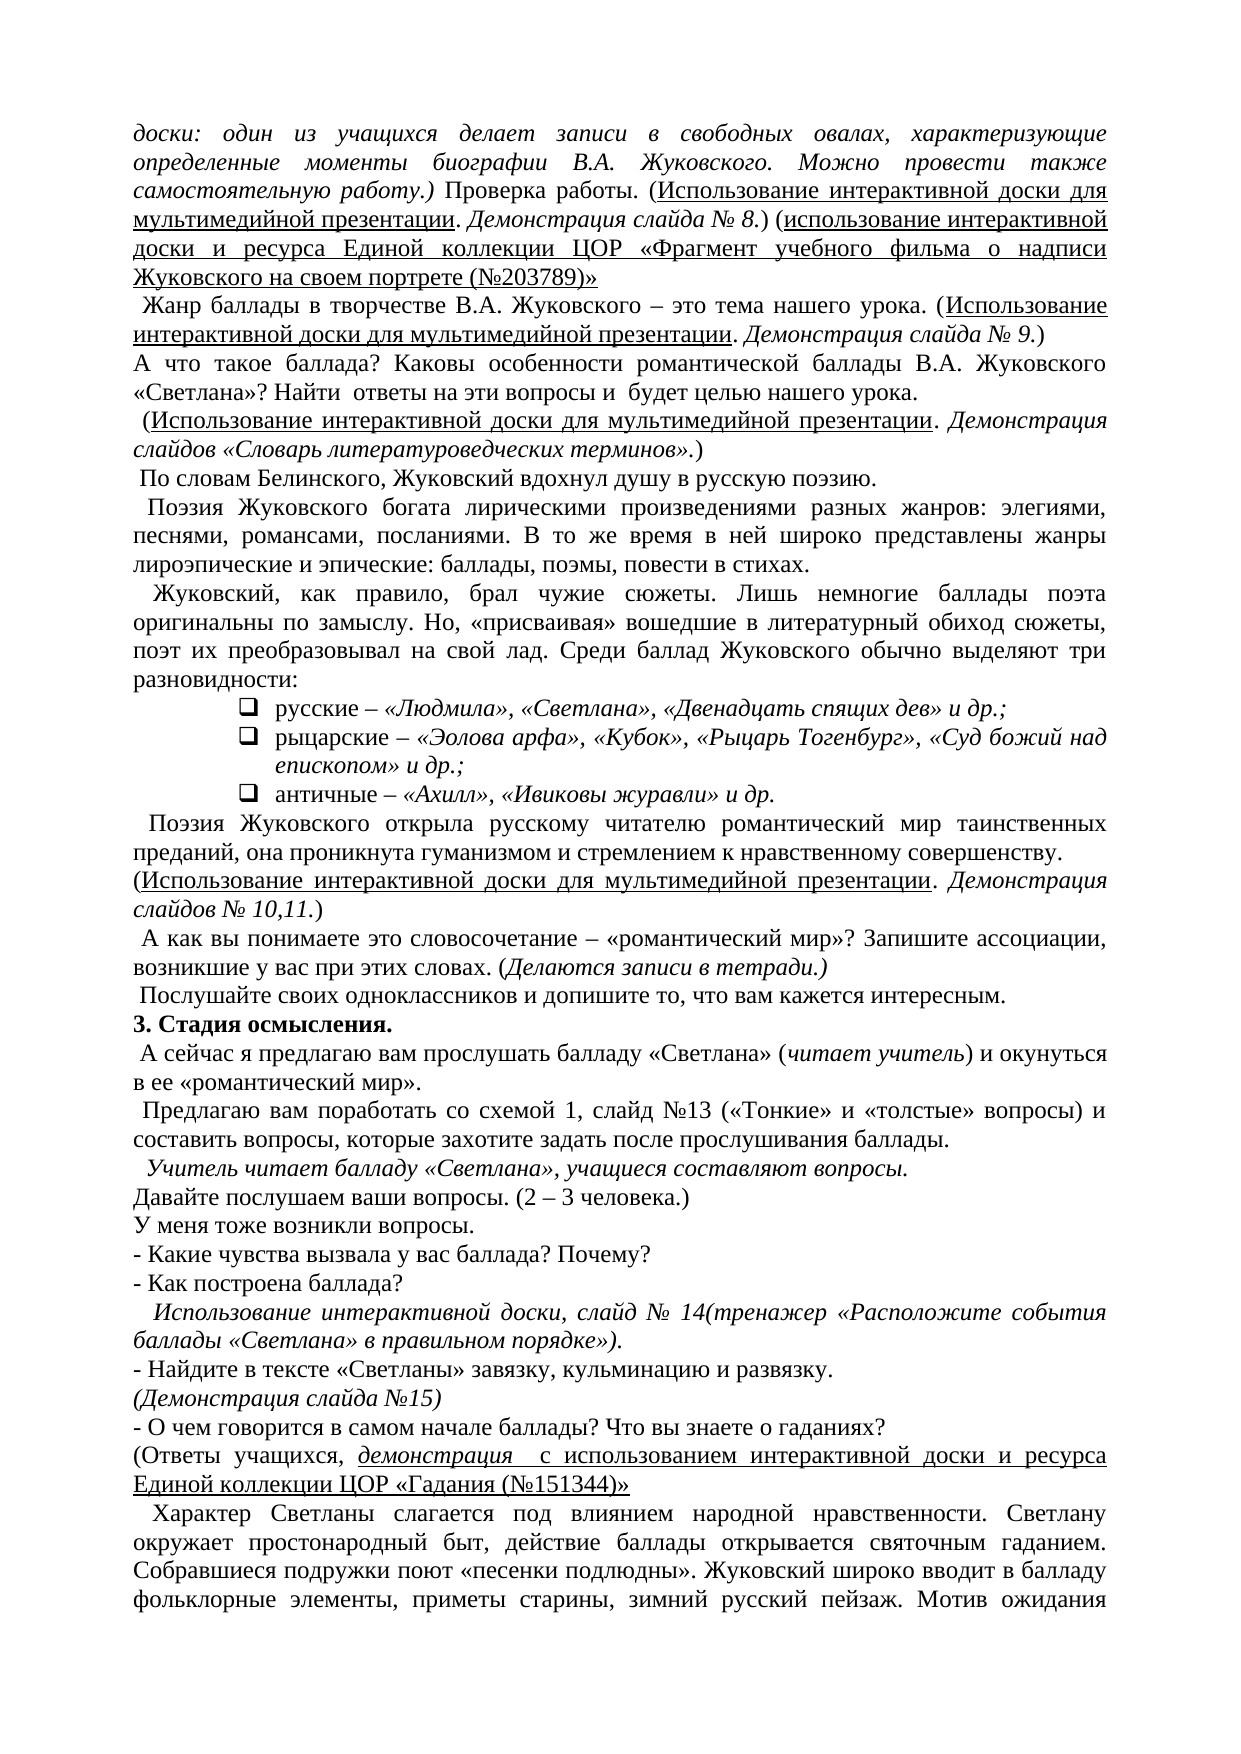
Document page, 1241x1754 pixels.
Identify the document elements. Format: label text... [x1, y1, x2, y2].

text У меня тоже возникли вопросы. [133, 1211, 1107, 1239]
text По словам Белинского, Жуковский вдохнул душу в русскую поэзию. [133, 463, 1107, 492]
text Давайте послушаем ваши вопросы. (2 – 3 человека.) [133, 1182, 1107, 1211]
text Жанр баллады в творчестве В.А. Жуковского – это тема нашего урока. (Использование интерактивной доски для мультимедийной презентации. Демонстрация слайда № 9.) [133, 291, 1107, 348]
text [133, 1498, 1107, 1613]
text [133, 118, 1107, 258]
list рыцарские – «Эолова арфа», «Кубок», «Рыцарь Тогенбург», «Суд божий над епископом» и др.; [237, 722, 1107, 779]
text (Ответы учащихся, демонстрация с использованием интерактивной доски и ресурса Единой коллекции ЦОР «Гадания (№151344)» [133, 1441, 1107, 1498]
text - Найдите в тексте «Светланы» завязку, кульминацию и развязку. [133, 1354, 1107, 1383]
text Учитель читает балладу «Светлана», учащиеся составляют вопросы. [133, 1153, 1107, 1182]
text Использование интерактивной доски, слайд № 14(тренажер «Расположите события баллады «Светлана» в правильном порядке»). [133, 1297, 1107, 1354]
text (Использование интерактивной доски для мультимедийной презентации. Демонстрация слайдов № 10,11.) [133, 866, 1107, 923]
text Поэзия Жуковского богата лирическими произведениями разных жанров: элегиями, песнями, романсами, посланиями. В то же время в ней широко представлены жанры лироэпические и эпические: баллады, поэмы, повести в стихах. [133, 492, 1107, 578]
text - Как построена баллада? [133, 1268, 1107, 1297]
text Предлагаю вам поработать со схемой 1, слайд №13 («Тонкие» и «толстые» вопросы) и составить вопросы, которые захотите задать после прослушивания баллады. [133, 1096, 1107, 1153]
text (Использование интерактивной доски для мультимедийной презентации. Демонстрация слайдов «Словарь литературоведческих терминов».) [133, 406, 1107, 463]
text 3. Стадия осмысления. [133, 1009, 1107, 1038]
text - О чем говорится в самом начале баллады? Что вы знаете о гаданиях? [133, 1412, 1107, 1441]
text А что такое баллада? Каковы особенности романтической баллады В.А. Жуковского «Светлана»? Найти ответы на эти вопросы и будет целью нашего урока. [133, 348, 1107, 406]
text Жуковский, как правило, брал чужие сюжеты. Лишь немногие баллады поэта оригинальны по замыслу. Но, «присваивая» вошедшие в литературный обиход сюжеты, поэт их преобразовывал на свой лад. Среди баллад Жуковского обычно выделяют три разновидности: [133, 578, 1107, 693]
text Послушайте своих одноклассников и допишите то, что вам кажется интересным. [133, 981, 1107, 1009]
list русские – «Людмила», «Светлана», «Двенадцать спящих дев» и др.; [237, 693, 1107, 722]
text (Демонстрация слайда №15) [133, 1383, 1107, 1412]
text А сейчас я предлагаю вам прослушать балладу «Светлана» (читает учитель) и окунуться в ее «романтический мир». [133, 1038, 1107, 1096]
text А как вы понимаете это словосочетание – «романтический мир»? Запишите ассоциации, возникшие у вас при этих словах. (Делаются записи в тетради.) [133, 923, 1107, 981]
list античные – «Ахилл», «Ивиковы журавли» и др. [237, 779, 1107, 808]
text Поэзия Жуковского открыла русскому читателю романтический мир таинственных преданий, она проникнута гуманизмом и стремлением к нравственному совершенству. [133, 808, 1107, 866]
text - Какие чувства вызвала у вас баллада? Почему? [133, 1239, 1107, 1268]
